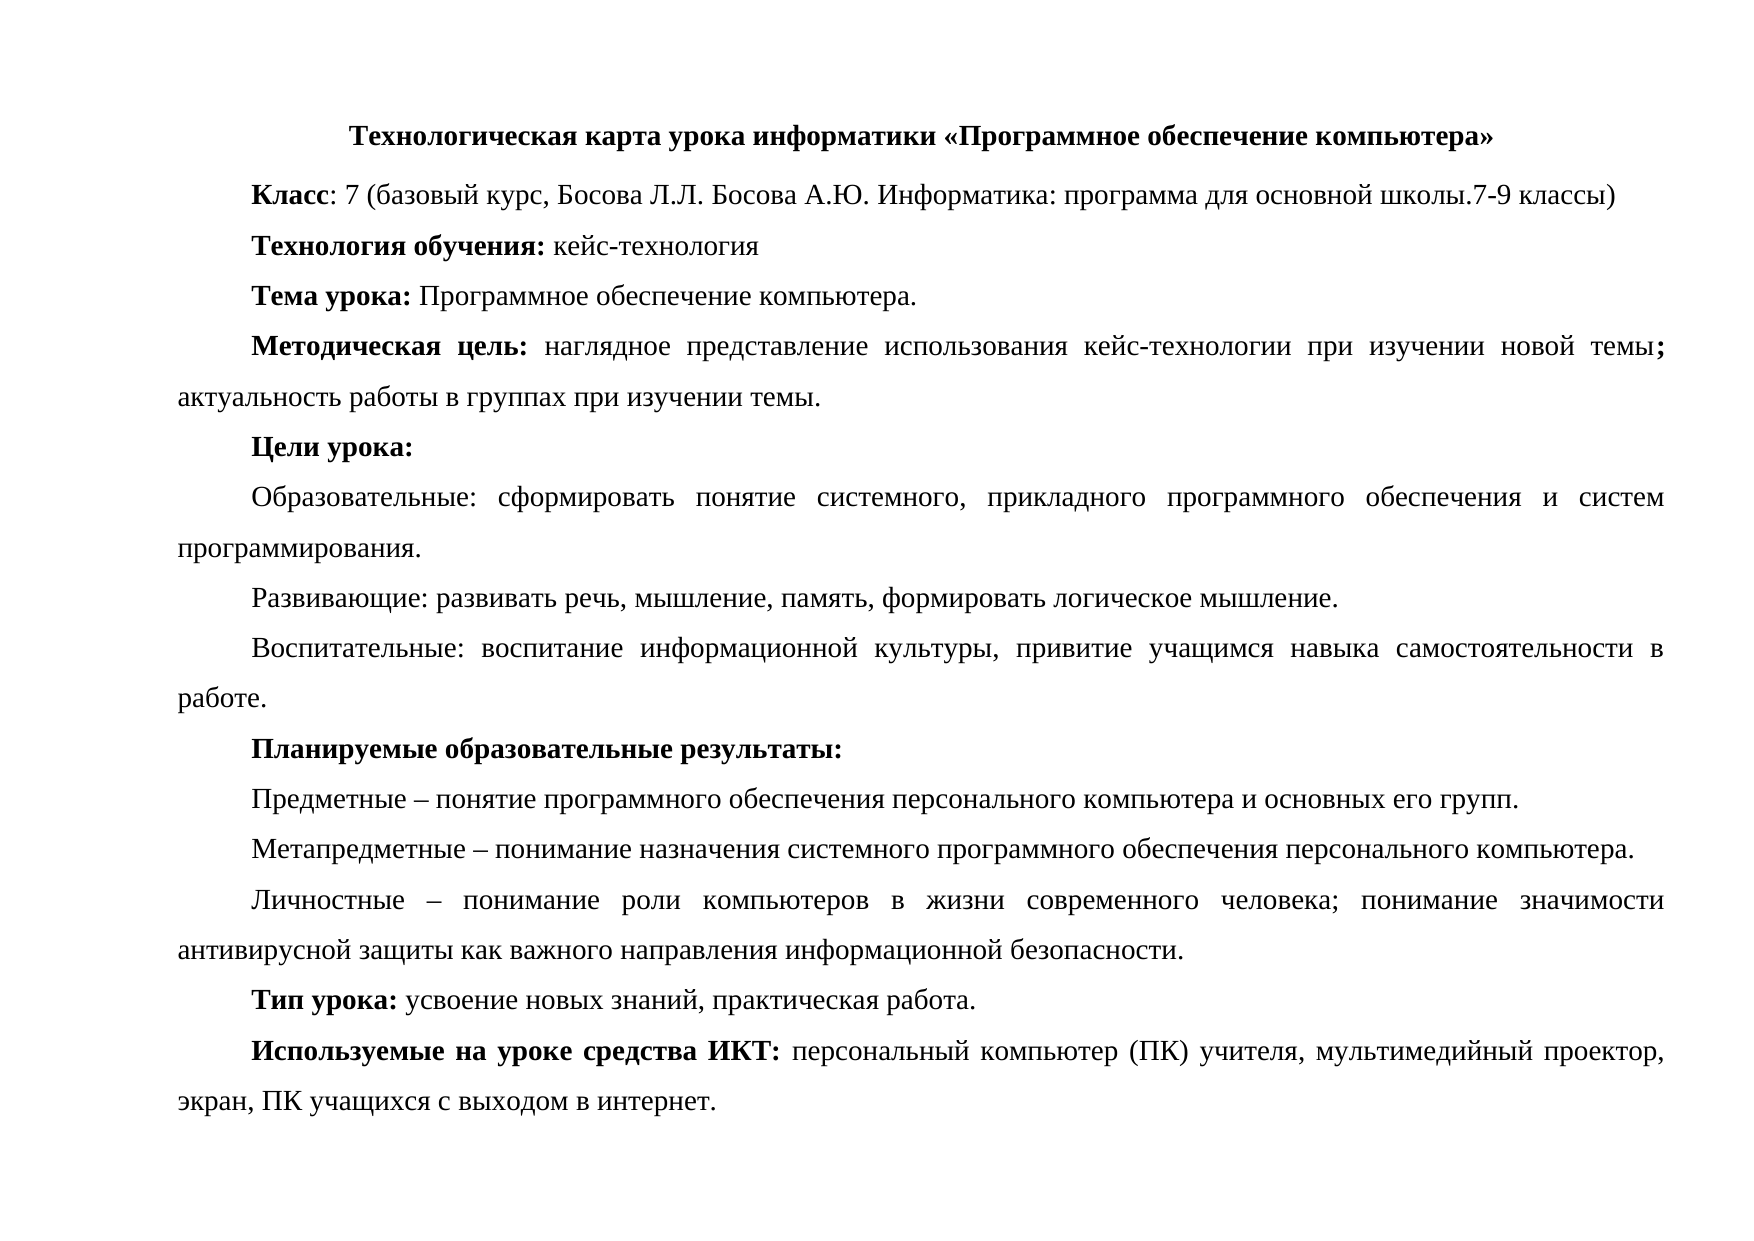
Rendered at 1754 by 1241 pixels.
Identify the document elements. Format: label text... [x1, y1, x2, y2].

text Развивающие: развивать речь, мышление, память, формировать логическое мышление. [177, 580, 1665, 613]
text Воспитательные: воспитание информационной культуры, привитие учащимся навыка самостоятельности в работе. [177, 630, 1665, 714]
text Тема урока: Программное обеспечение компьютера. [177, 278, 1665, 312]
text Личностные – понимание роли компьютеров в жизни современного человека; понимание значимости антивирусной защиты как важного направления информационной безопасности. [177, 882, 1665, 966]
text Цели урока: [177, 429, 1665, 463]
text Предметные – понятие программного обеспечения персонального компьютера и основных его групп. [177, 781, 1665, 815]
text Класс: 7 (базовый курс, Босова Л.Л. Босова А.Ю. Информатика: программа для основной школы.7-9 классы) [177, 177, 1665, 211]
text Планируемые образовательные результаты: [177, 731, 1665, 764]
text Образовательные: сформировать понятие системного, прикладного программного обеспечения и систем программирования. [177, 479, 1665, 563]
text Тип урока: усвоение новых знаний, практическая работа. [177, 982, 1665, 1016]
text Методическая цель: наглядное представление использования кейс-технологии при изучении новой темы; актуальность работы в группах при изучении темы. [177, 328, 1665, 412]
text Технология обучения: кейс-технология [177, 228, 1665, 261]
text Используемые на уроке средства ИКТ: персональный компьютер (ПК) учителя, мультимедийный проектор, экран, ПК учащихся с выходом в интернет. [177, 1033, 1665, 1117]
text Метапредметные – понимание назначения системного программного обеспечения персонального компьютера. [177, 832, 1665, 865]
text Технологическая карта урока информатики «Программное обеспечение компьютера» [177, 118, 1665, 152]
